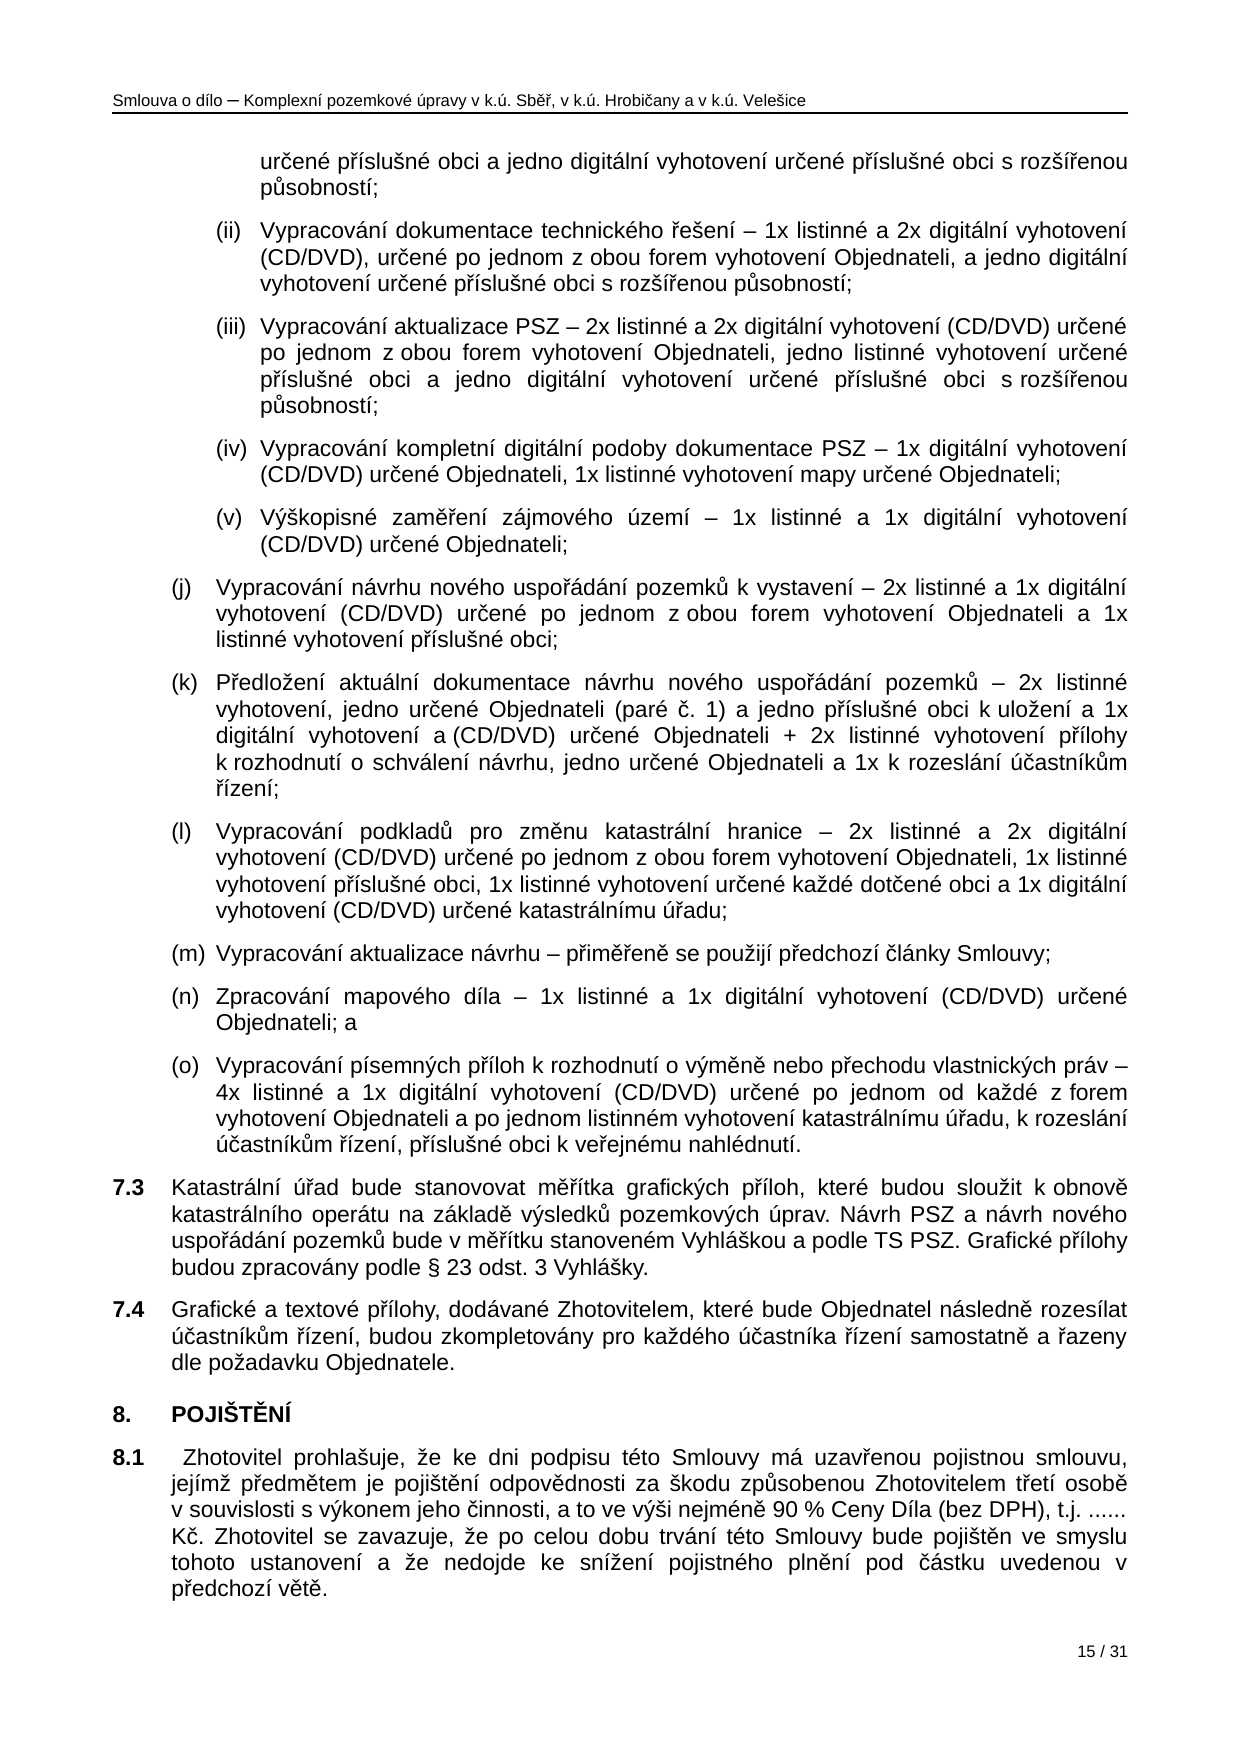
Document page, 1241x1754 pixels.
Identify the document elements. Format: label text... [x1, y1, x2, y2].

text Katastrální úřad bude stanovovat měřítka grafických příloh, které budou sloužit k obnově katastrálního operátu na základě výsledků pozemkových úprav. Návrh PSZ a návrh nového uspořádání pozemků bude v měřítku stanoveném Vyhláškou a podle TS PSZ. Grafické přílohy budou zpracovány podle § 23 odst. 3 Vyhlášky. [112, 1174, 1128, 1280]
list Výškopisné zaměření zájmového území – 1x listinné a 1x digitální vyhotovení (CD/DVD) určené Objednateli; [216, 504, 1128, 557]
list Zpracování mapového díla – 1x listinné a 1x digitální vyhotovení (CD/DVD) určené Objednateli; a [171, 983, 1128, 1036]
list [216, 148, 1128, 200]
list Vypracování dokumentace technického řešení – 1x listinné a 2x digitální vyhotovení (CD/DVD), určené po jednom z obou forem vyhotovení Objednateli, a jedno digitální vyhotovení určené příslušné obci s rozšířenou působností; [216, 217, 1128, 296]
list Vypracování aktualizace PSZ – 2x listinné a 2x digitální vyhotovení (CD/DVD) určené po jednom z obou forem vyhotovení Objednateli, jedno listinné vyhotovení určené příslušné obci a jedno digitální vyhotovení určené příslušné obci s rozšířenou působností; [216, 313, 1128, 418]
list Vypracování kompletní digitální podoby dokumentace PSZ – 1x digitální vyhotovení (CD/DVD) určené Objednateli, 1x listinné vyhotovení mapy určené Objednateli; [216, 435, 1128, 488]
text Grafické a textové přílohy, dodávané Zhotovitelem, které bude Objednatel následně rozesílat účastníkům řízení, budou zkompletovány pro každého účastníka řízení samostatně a řazeny dle požadavku Objednatele. [112, 1296, 1128, 1376]
list Vypracování podkladů pro změnu katastrální hranice – 2x listinné a 2x digitální vyhotovení (CD/DVD) určené po jednom z obou forem vyhotovení Objednateli, 1x listinné vyhotovení příslušné obci, 1x listinné vyhotovení určené každé dotčené obci a 1x digitální vyhotovení (CD/DVD) určené katastrálnímu úřadu; [171, 818, 1128, 923]
text Zhotovitel prohlašuje, že ke dni podpisu této Smlouvy má uzavřenou pojistnou smlouvu, jejímž předmětem je pojištění odpovědnosti za škodu způsobenou Zhotovitelem třetí osobě v souvislosti s výkonem jeho činnosti, a to ve výši nejméně 90 % Ceny Díla (bez DPH), t.j. ...... Kč. Zhotovitel se zavazuje, že po celou dobu trvání této Smlouvy bude pojištěn ve smyslu tohoto ustanovení a že nedojde ke snížení pojistného plnění pod částku uvedenou v předchozí větě. [112, 1443, 1128, 1602]
list Předložení aktuální dokumentace návrhu nového uspořádání pozemků – 2x listinné vyhotovení, jedno určené Objednateli (paré č. 1) a jedno příslušné obci k uložení a 1x digitální vyhotovení a (CD/DVD) určené Objednateli + 2x listinné vyhotovení přílohy k rozhodnutí o schválení návrhu, jedno určené Objednateli a 1x k rozeslání účastníkům řízení; [171, 669, 1128, 801]
text Pojištění [112, 1401, 1128, 1427]
list Vypracování písemných příloh k rozhodnutí o výměně nebo přechodu vlastnických práv – 4x listinné a 1x digitální vyhotovení (CD/DVD) určené po jednom od každé z forem vyhotovení Objednateli a po jednom listinném vyhotovení katastrálnímu úřadu, k rozeslání účastníkům řízení, příslušné obci k veřejnému nahlédnutí. [171, 1052, 1128, 1158]
list Vypracování návrhu nového uspořádání pozemků k vystavení – 2x listinné a 1x digitální vyhotovení (CD/DVD) určené po jednom z obou forem vyhotovení Objednateli a 1x listinné vyhotovení příslušné obci; [171, 574, 1128, 653]
list Vypracování aktualizace návrhu – přiměřeně se použijí předchozí články Smlouvy; [171, 940, 1128, 966]
